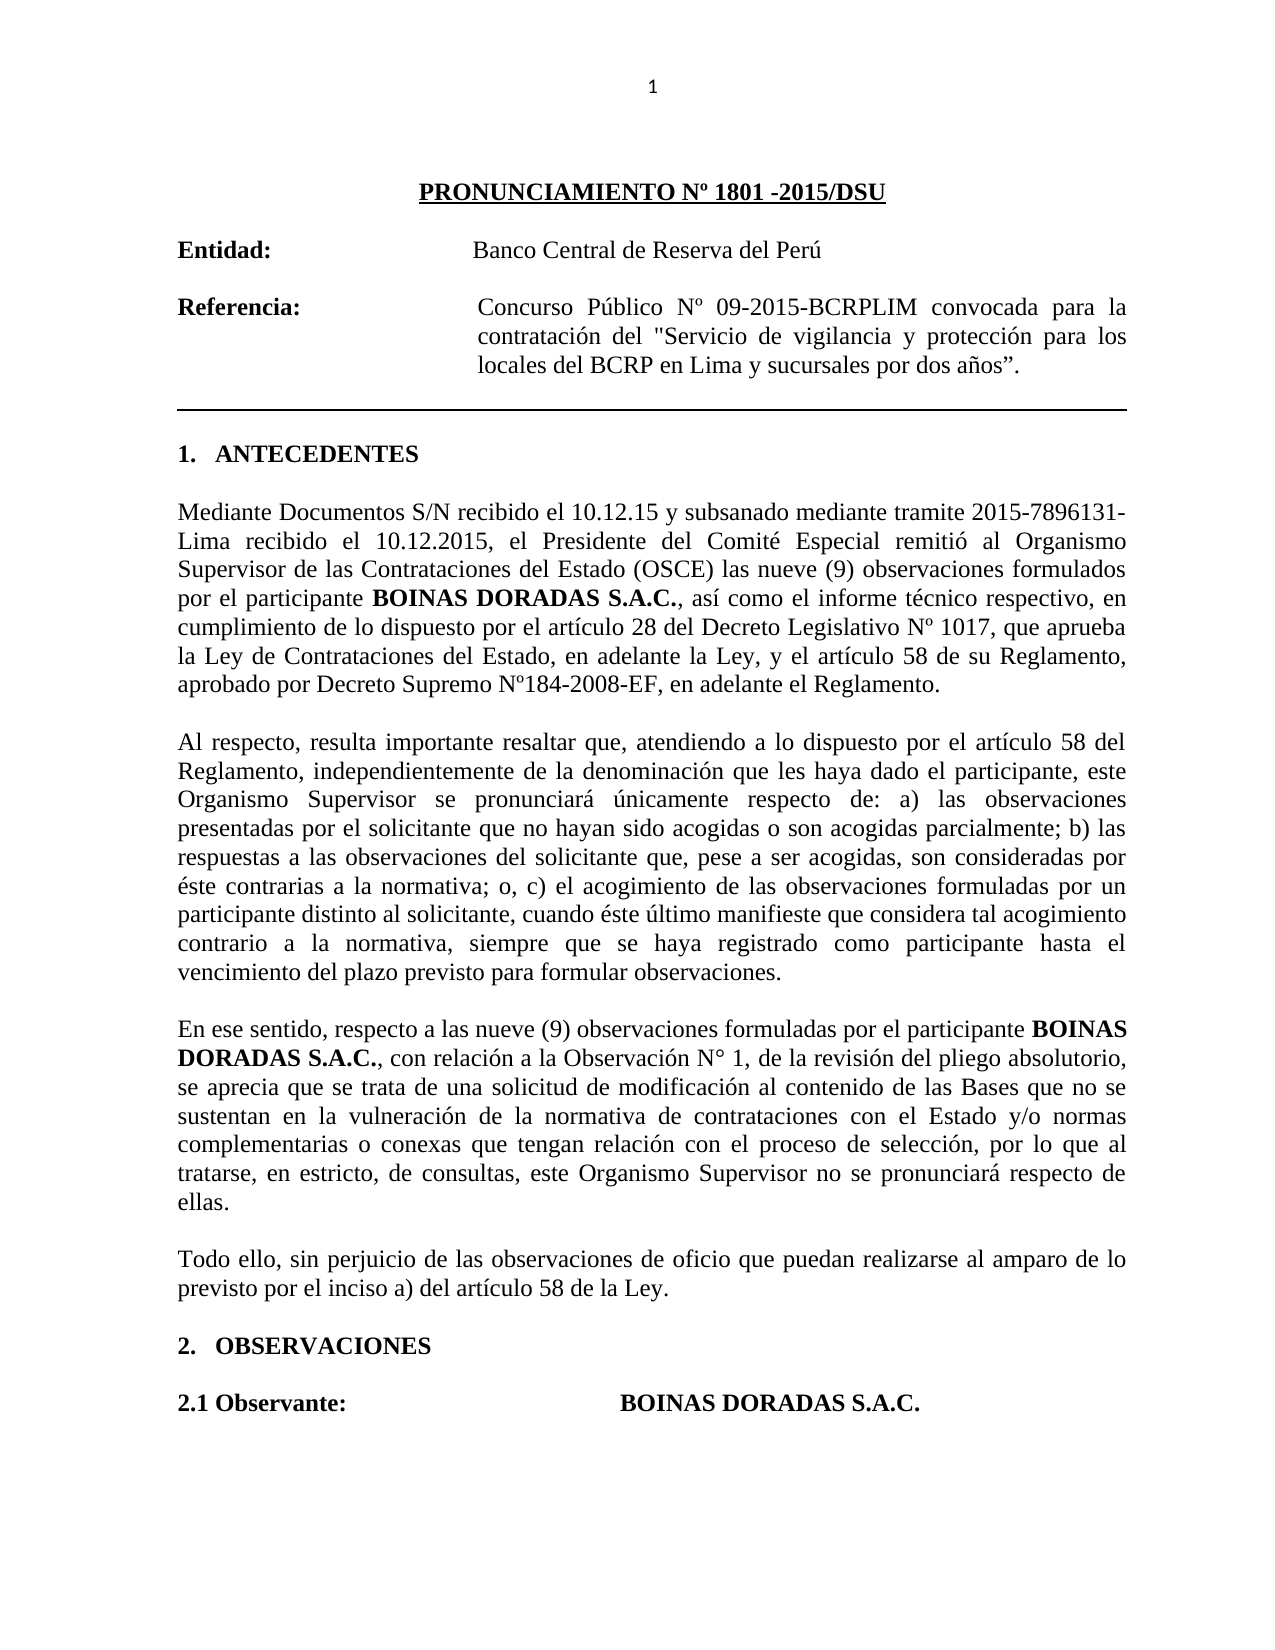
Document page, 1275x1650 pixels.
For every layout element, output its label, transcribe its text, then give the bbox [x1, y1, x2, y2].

text Mediante Documentos S/N recibido el 10.12.15 y subsanado mediante tramite 2015-7896131-Lima recibido el 10.12.2015, el Presidente del Comité Especial remitió al Organismo Supervisor de las Contrataciones del Estado (OSCE) las nueve (9) observaciones formulados por el participante BOINAS DORADAS S.A.C., así como el informe técnico respectivo, en cumplimiento de lo dispuesto por el artículo 28 del Decreto Legislativo Nº 1017, que aprueba la Ley de Contrataciones del Estado, en adelante la Ley, y el artículo 58 de su Reglamento, aprobado por Decreto Supremo Nº184-2008-EF, en adelante el Reglamento. [177, 497, 1127, 698]
text 2.1 Observante: BOINAS DORADAS S.A.C. [177, 1388, 1127, 1417]
list ANTECEDENTES [177, 439, 1127, 468]
text Entidad: Banco Central de Reserva del Perú [177, 235, 1127, 263]
list OBSERVACIONES [177, 1331, 1127, 1359]
text PRONUNCIAMIENTO Nº 1801 -2015/DSU [177, 177, 1127, 206]
text Todo ello, sin perjuicio de las observaciones de oficio que puedan realizarse al amparo de lo previsto por el inciso a) del artículo 58 de la Ley. [177, 1244, 1127, 1302]
text Al respecto, resulta importante resaltar que, atendiendo a lo dispuesto por el artículo 58 del Reglamento, independientemente de la denominación que les haya dado el participante, este Organismo Supervisor se pronunciará únicamente respecto de: a) las observaciones presentadas por el solicitante que no hayan sido acogidas o son acogidas parcialmente; b) las respuestas a las observaciones del solicitante que, pese a ser acogidas, son consideradas por éste contrarias a la normativa; o, c) el acogimiento de las observaciones formuladas por un participante distinto al solicitante, cuando éste último manifieste que considera tal acogimiento contrario a la normativa, siempre que se haya registrado como participante hasta el vencimiento del plazo previsto para formular observaciones. [177, 727, 1127, 986]
text En ese sentido, respecto a las nueve (9) observaciones formuladas por el participante BOINAS DORADAS S.A.C., con relación a la Observación N° 1, de la revisión del pliego absolutorio, se aprecia que se trata de una solicitud de modificación al contenido de las Bases que no se sustentan en la vulneración de la normativa de contrataciones con el Estado y/o normas complementarias o conexas que tengan relación con el proceso de selección, por lo que al tratarse, en estricto, de consultas, este Organismo Supervisor no se pronunciará respecto de ellas. [177, 1014, 1127, 1216]
text Referencia: Concurso Público Nº 09-2015-BCRPLIM convocada para la contratación del "Servicio de vigilancia y protección para los locales del BCRP en Lima y sucursales por dos años”. [177, 292, 1127, 378]
